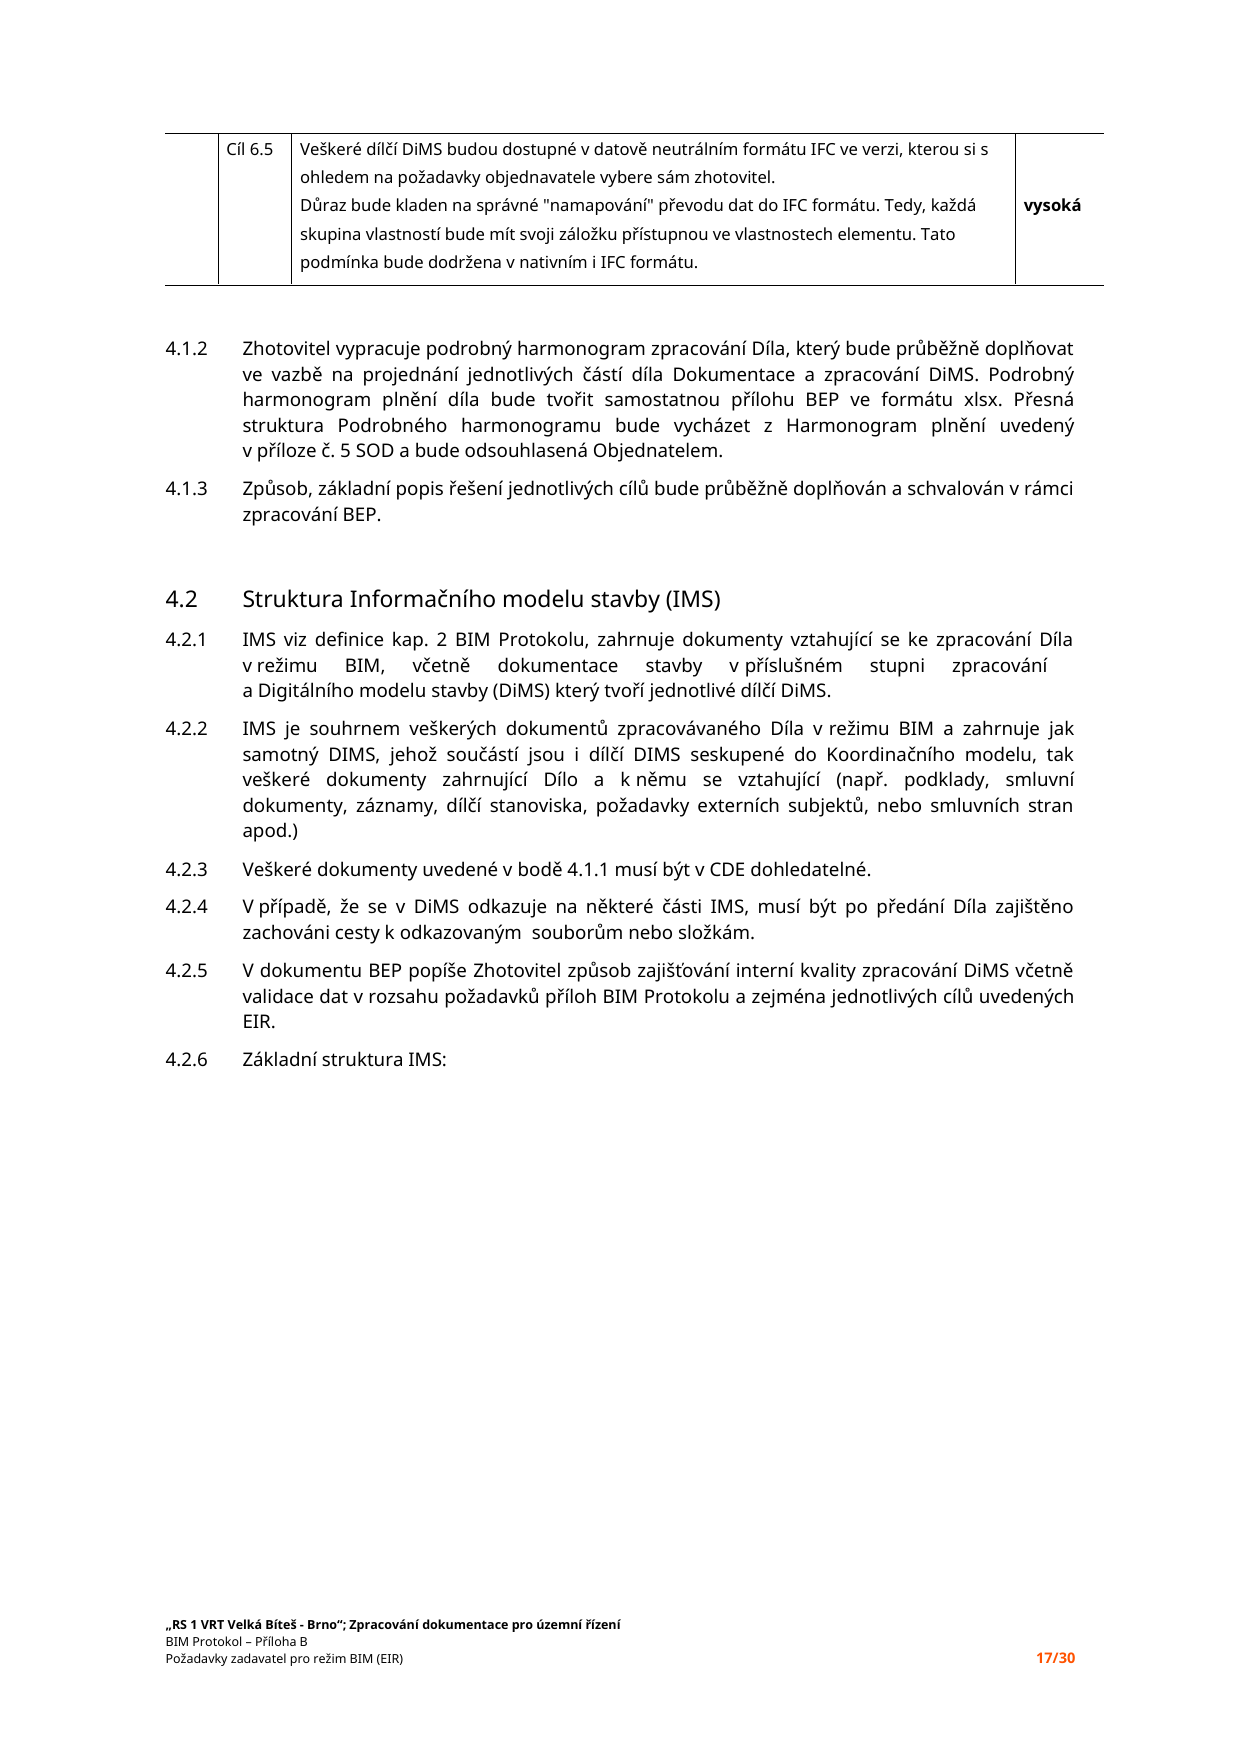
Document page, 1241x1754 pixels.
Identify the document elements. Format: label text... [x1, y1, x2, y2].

text Základní struktura IMS: [165, 1046, 1075, 1072]
table_cell vysoká [1016, 134, 1104, 284]
text Struktura Informačního modelu stavby (IMS) [165, 583, 1075, 614]
table_cell Cíl 6.5 [219, 134, 291, 284]
text IMS viz definice kap. 2 BIM Protokolu, zahrnuje dokumenty vztahující se ke zpracování Díla v režimu BIM, včetně dokumentace stavby v příslušném stupni zpracování a Digitálního modelu stavby (DiMS) který tvoří jednotlivé dílčí DiMS. [165, 627, 1075, 703]
text Způsob, základní popis řešení jednotlivých cílů bude průběžně doplňován a schvalován v rámci zpracování BEP. [165, 476, 1075, 527]
text Zhotovitel vypracuje podrobný harmonogram zpracování Díla, který bude průběžně doplňovat ve vazbě na projednání jednotlivých částí díla Dokumentace a zpracování DiMS. Podrobný harmonogram plnění díla bude tvořit samostatnou přílohu BEP ve formátu xlsx. Přesná struktura Podrobného harmonogramu bude vycházet z Harmonogram plnění uvedený v příloze č. 5 SOD a bude odsouhlasená Objednatelem. [165, 336, 1075, 463]
text IMS je souhrnem veškerých dokumentů zpracovávaného Díla v režimu BIM a zahrnuje jak samotný DIMS, jehož součástí jsou i dílčí DIMS seskupené do Koordinačního modelu, tak veškeré dokumenty zahrnující Dílo a k němu se vztahující (např. podklady, smluvní dokumenty, záznamy, dílčí stanoviska, požadavky externích subjektů, nebo smluvních stran apod.) [165, 716, 1075, 843]
text V případě, že se v DiMS odkazuje na některé části IMS, musí být po předání Díla zajištěno zachováni cesty k odkazovaným souborům nebo složkám. [165, 894, 1075, 945]
table_cell Veškeré dílčí DiMS budou dostupné v datově neutrálním formátu IFC ve verzi, kterou si s ohledem na požadavky objednavatele vybere sám zhotovitel. Důraz bude kladen na správné "namapování" převodu dat do IFC formátu. Tedy, každá skupina vlastností bude mít svoji záložku přístupnou ve vlastnostech elementu. Tato podmínka bude dodržena v nativním i IFC formátu. [292, 134, 1015, 284]
text V dokumentu BEP popíše Zhotovitel způsob zajišťování interní kvality zpracování DiMS včetně validace dat v rozsahu požadavků příloh BIM Protokolu a zejména jednotlivých cílů uvedených EIR. [165, 957, 1075, 1034]
text Veškeré dokumenty uvedené v bodě 4.1.1 musí být v CDE dohledatelné. [165, 856, 1075, 881]
